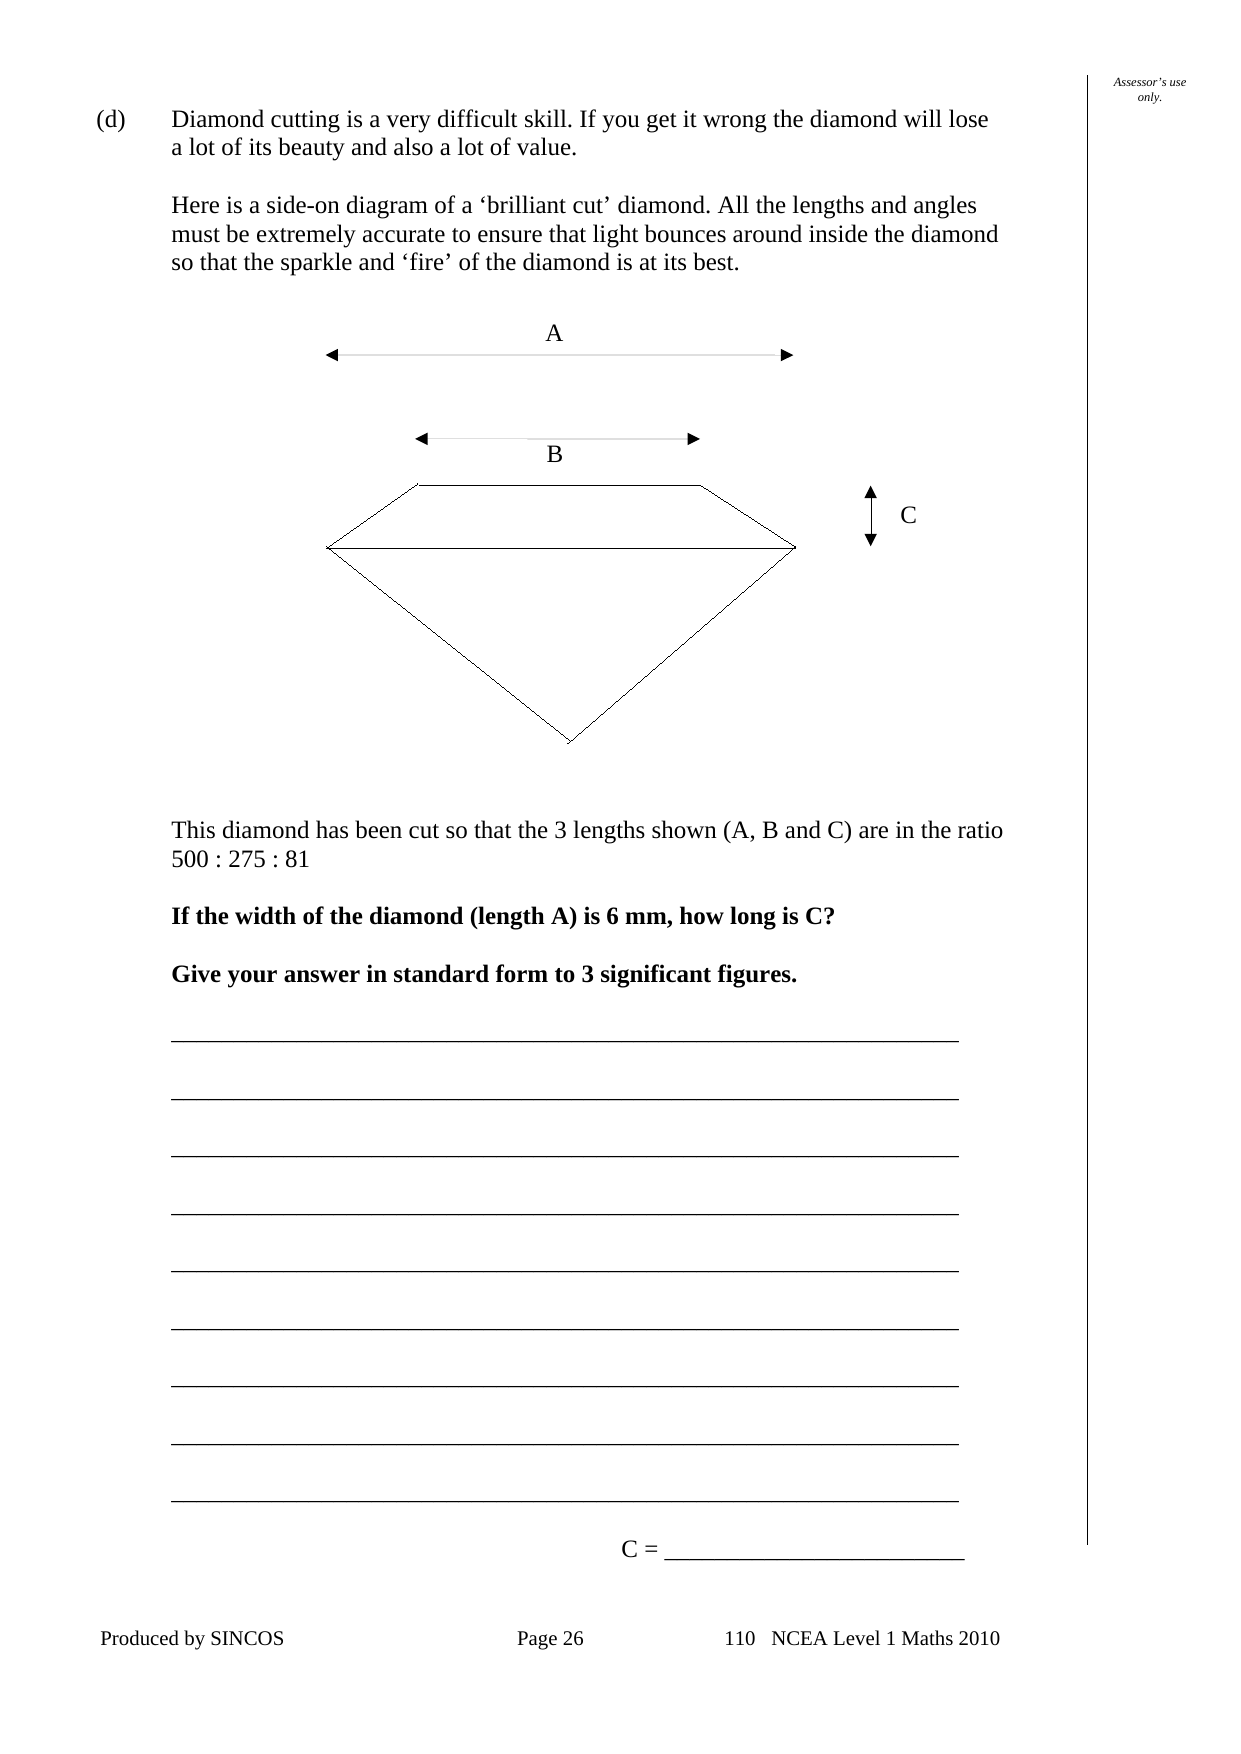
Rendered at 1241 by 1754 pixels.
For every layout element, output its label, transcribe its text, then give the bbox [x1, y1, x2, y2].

text Here is a side-on diagram of a ‘brilliant cut’ diamond. All the lengths and angles must be extremely accurate to ensure that light bounces around inside the diamond so that the sparkle and ‘fire’ of the diamond is at its best. [96, 190, 1004, 276]
text (d) Diamond cutting is a very difficult skill. If you get it wrong the diamond will lose a lot of its beauty and also a lot of value. [96, 104, 1004, 161]
text _______________________________________________________________ [96, 1074, 1004, 1102]
text This diamond has been cut so that the 3 lengths shown (A, B and C) are in the ratio 500 : 275 : 81 [96, 815, 1004, 872]
text C = ________________________ [96, 1534, 1004, 1562]
text _______________________________________________________________ [96, 1304, 1004, 1332]
text _______________________________________________________________ [96, 1361, 1004, 1390]
text _______________________________________________________________ [96, 1419, 1004, 1447]
text _______________________________________________________________ [96, 1016, 1004, 1045]
text Give your answer in standard form to 3 significant figures. [96, 959, 1004, 987]
text _______________________________________________________________ [96, 1476, 1004, 1505]
text _______________________________________________________________ [96, 1131, 1004, 1160]
text _______________________________________________________________ [96, 1246, 1004, 1275]
text _______________________________________________________________ [96, 1189, 1004, 1217]
text If the width of the diamond (length A) is 6 mm, how long is C? [96, 901, 1004, 930]
